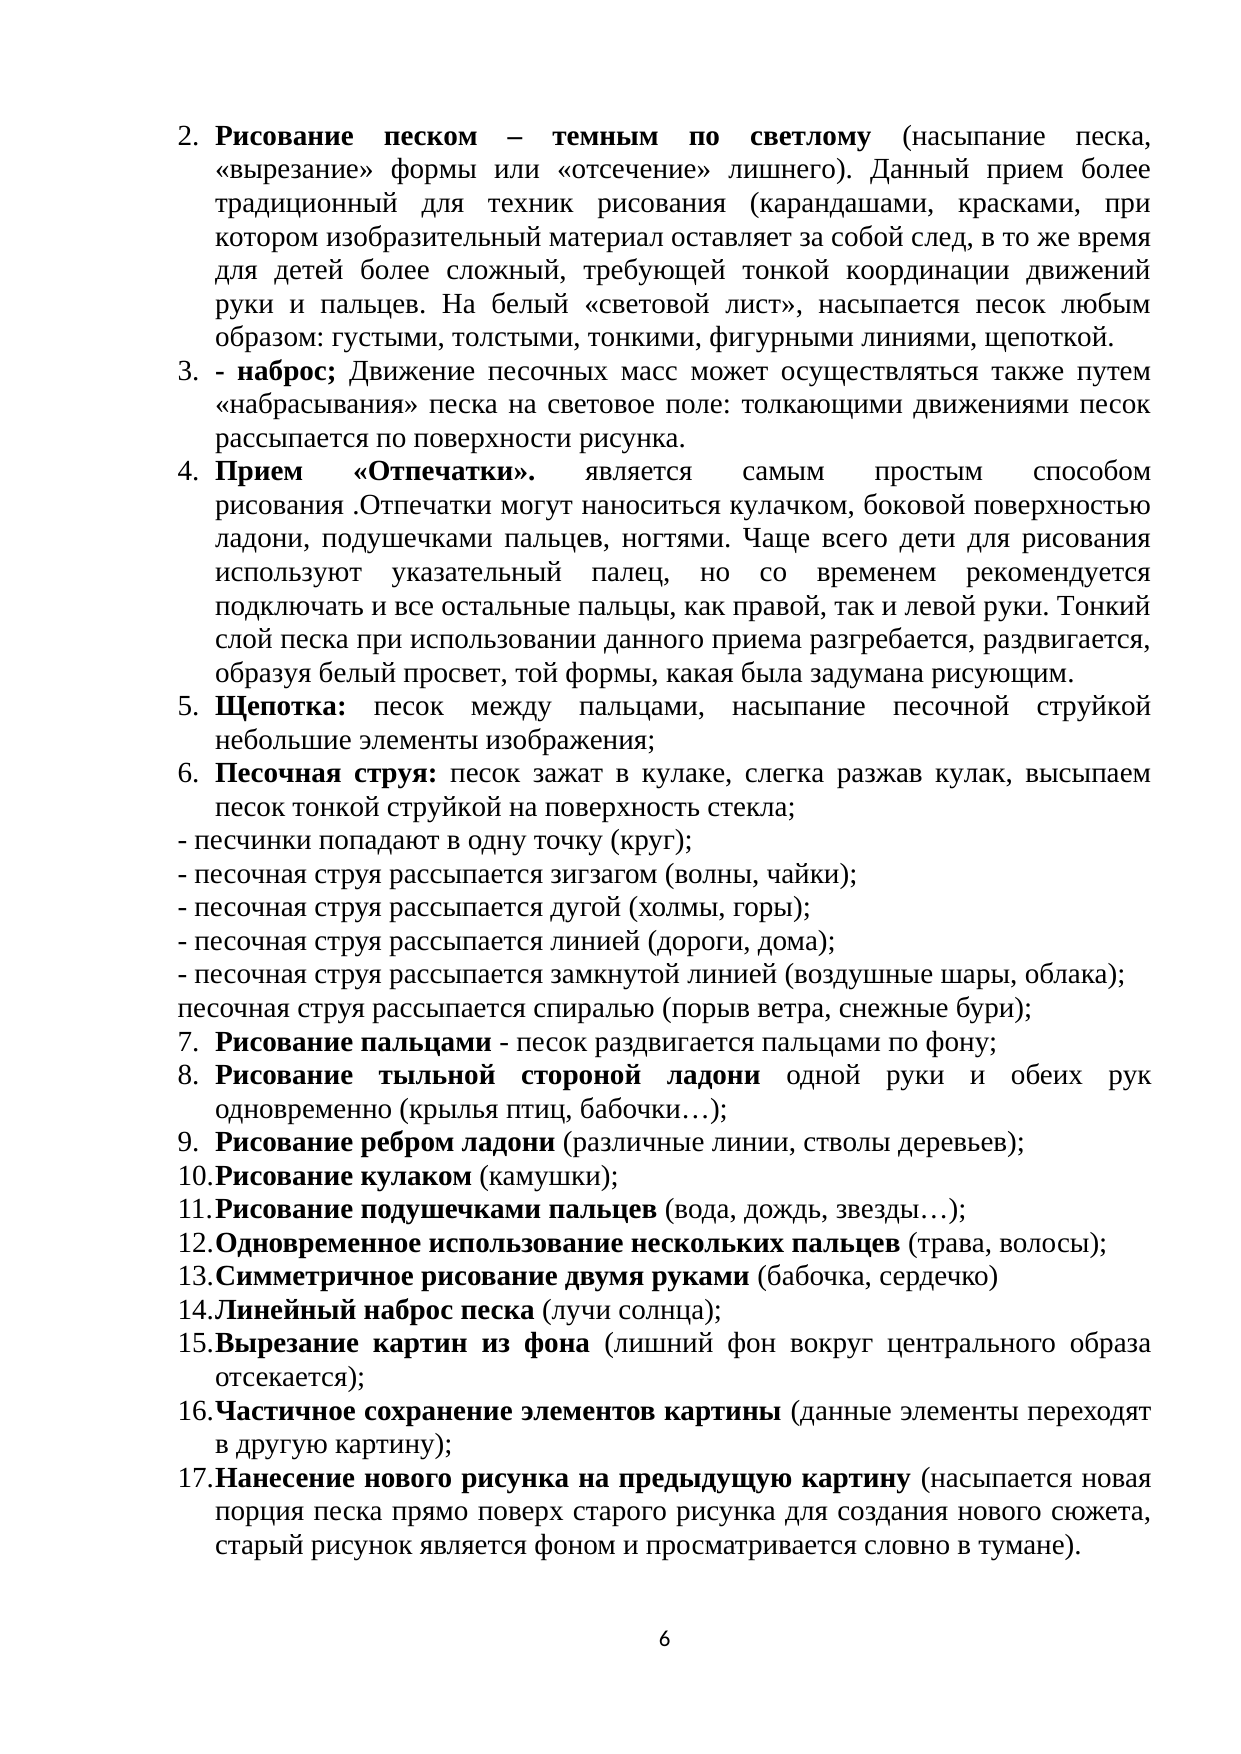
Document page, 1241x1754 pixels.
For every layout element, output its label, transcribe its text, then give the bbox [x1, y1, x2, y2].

list Частичное сохранение элементов картины (данные элементы переходят в другую картину); [177, 1393, 1152, 1460]
list Нанесение нового рисунка на предыдущую картину (насыпается новая порция песка прямо поверх старого рисунка для создания нового сюжета, старый рисунок является фоном и просматривается словно в тумане). [177, 1460, 1152, 1560]
text - песочная струя рассыпается зигзагом (волны, чайки); [177, 856, 1152, 889]
list Рисование песком – темным по светлому (насыпание песка, «вырезание» формы или «отсечение» лишнего). Данный прием более традиционный для техник рисования (карандашами, красками, при котором изобразительный материал оставляет за собой след, в то же время для детей более сложный, требующей тонкой координации движений руки и пальцев. На белый «световой лист», насыпается песок любым образом: густыми, толстыми, тонкими, фигурными линиями, щепоткой. [177, 118, 1152, 353]
list Рисование пальцами - песок раздвигается пальцами по фону; [177, 1024, 1152, 1057]
list Рисование кулаком (камушки); [177, 1158, 1152, 1191]
text - песочная струя рассыпается линией (дороги, дома); [177, 923, 1152, 957]
list Вырезание картин из фона (лишний фон вокруг центрального образа отсекается); [177, 1326, 1152, 1393]
list Симметричное рисование двумя руками (бабочка, сердечко) [177, 1258, 1152, 1292]
list Песочная струя: песок зажат в кулаке, слегка разжав кулак, высыпаем песок тонкой струйкой на поверхность стекла; [177, 755, 1152, 822]
list Одновременное использование нескольких пальцев (трава, волосы); [177, 1225, 1152, 1258]
list Линейный наброс песка (лучи солнца); [177, 1292, 1152, 1326]
list - наброс; Движение песочных масс может осуществляться также путем «набрасывания» песка на световое поле: толкающими движениями песок рассыпается по поверхности рисунка. [177, 353, 1152, 453]
list Прием «Отпечатки». является самым простым способом рисования .Отпечатки могут наноситься кулачком, боковой поверхностью ладони, подушечками пальцев, ногтями. Чаще всего дети для рисования используют указательный палец, но со временем рекомендуется подключать и все остальные пальцы, как правой, так и левой руки. Тонкий слой песка при использовании данного приема разгребается, раздвигается, образуя белый просвет, той формы, какая была задумана рисующим. [177, 453, 1152, 688]
text - песочная струя рассыпается замкнутой линией (воздушные шары, облака); [177, 957, 1152, 990]
text - песочная струя рассыпается дугой (холмы, горы); [177, 889, 1152, 923]
text - песчинки попадают в одну точку (круг); [177, 822, 1152, 856]
list Рисование подушечками пальцев (вода, дождь, звезды…); [177, 1191, 1152, 1225]
list Рисование тыльной стороной ладони одной руки и обеих рук одновременно (крылья птиц, бабочки…); [177, 1057, 1152, 1124]
text песочная струя рассыпается спиралью (порыв ветра, снежные бури); [177, 990, 1152, 1024]
list Щепотка: песок между пальцами, насыпание песочной струйкой небольшие элементы изображения; [177, 688, 1152, 755]
list Рисование ребром ладони (различные линии, стволы деревьев); [177, 1124, 1152, 1158]
